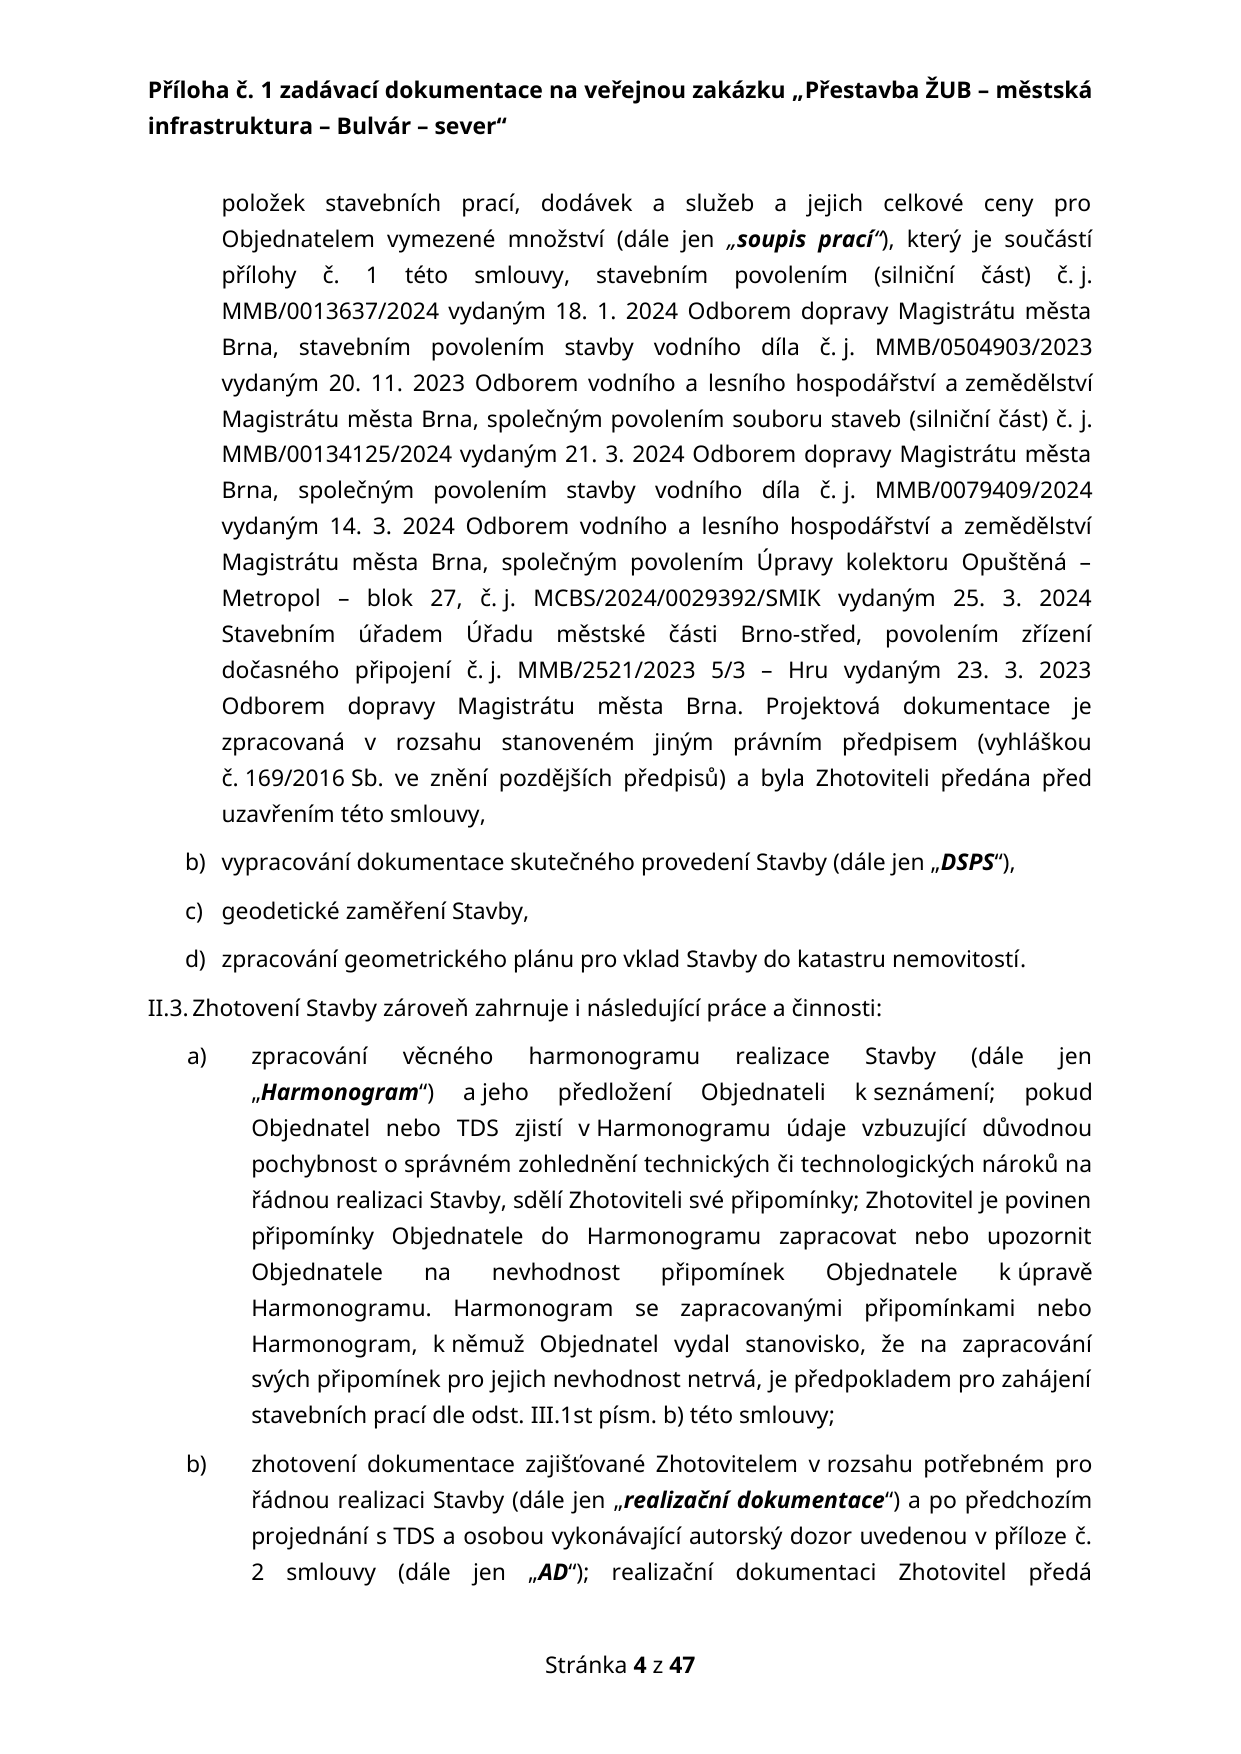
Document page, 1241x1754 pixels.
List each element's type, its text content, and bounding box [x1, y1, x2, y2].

list zpracování věcného harmonogramu realizace Stavby (dále jen „Harmonogram“) a jeho předložení Objednateli k seznámení; pokud Objednatel nebo TDS zjistí v Harmonogramu údaje vzbuzující důvodnou pochybnost o správném zohlednění technických či technologických nároků na řádnou realizaci Stavby, sdělí Zhotoviteli své připomínky; Zhotovitel je povinen připomínky Objednatele do Harmonogramu zapracovat nebo upozornit Objednatele na nevhodnost připomínek Objednatele k úpravě Harmonogramu. Harmonogram se zapracovanými připomínkami nebo Harmonogram, k němuž Objednatel vydal stanovisko, že na zapracování svých připomínek pro jejich nevhodnost netrvá, je předpokladem pro zahájení stavebních prací dle odst. III.1 písm. b) této smlouvy; [207, 1040, 1093, 1431]
list Zhotovení Stavby zároveň zahrnuje i následující práce a činnosti: [148, 992, 1093, 1023]
list vypracování dokumentace skutečného provedení Stavby (dále jen „DSPS“), [185, 846, 1093, 877]
list zpracování geometrického plánu pro vklad Stavby do katastru nemovitostí. [185, 943, 1093, 974]
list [207, 1448, 1093, 1587]
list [192, 187, 1093, 829]
list geodetické zaměření Stavby, [185, 895, 1093, 926]
